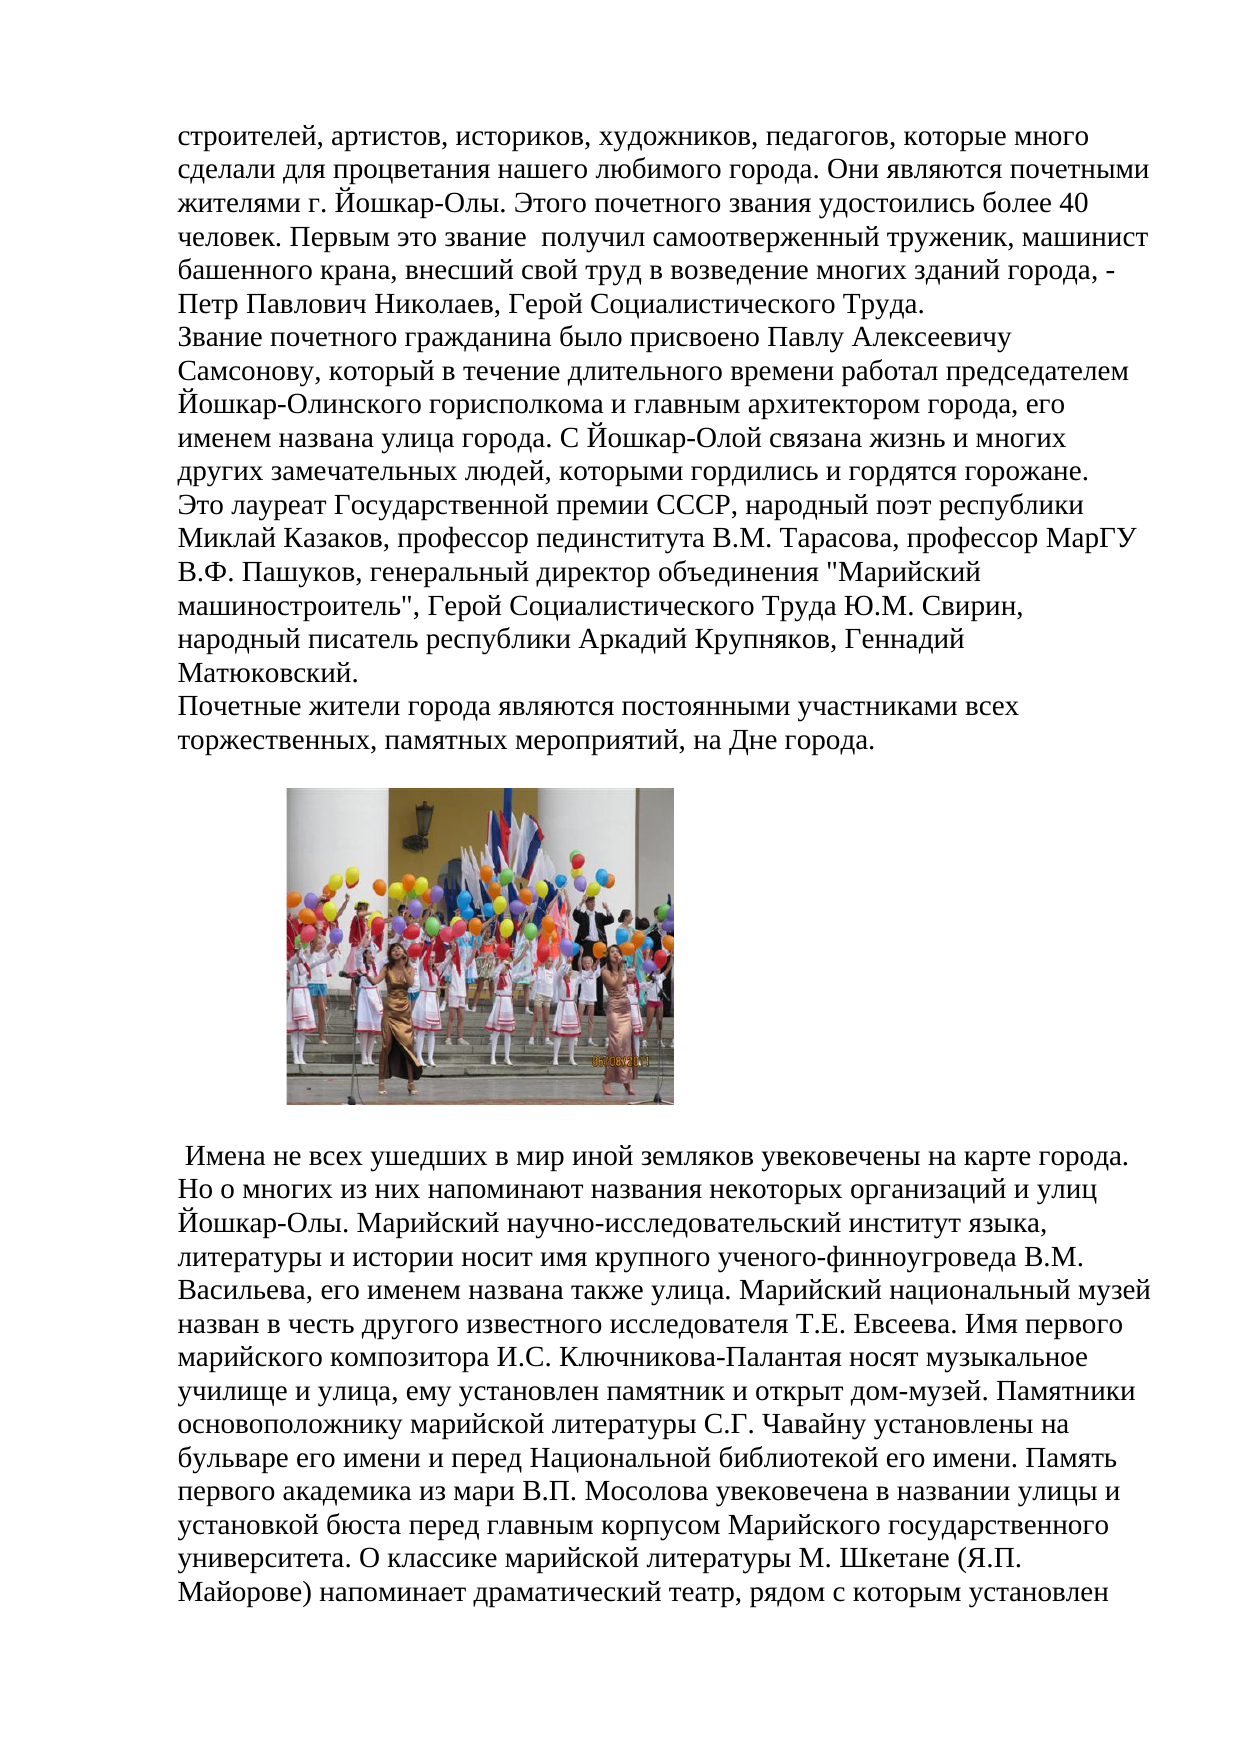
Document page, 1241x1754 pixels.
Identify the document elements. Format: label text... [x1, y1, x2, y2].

text Почетные жители города являются постоянными участниками всех торжественных, памятных мероприятий, на Дне города. [177, 688, 1152, 755]
picture [286, 788, 674, 1105]
text Это лауреат Государственной премии СССР, народный поэт республики Миклай Казаков, профессор пединститута В.М. Тарасова, профессор МарГУ В.Ф. Пашуков, генеральный директор объединения "Марийский машиностроитель", Герой Социалистического Труда Ю.М. Свирин, народный писатель республики Аркадий Крупняков, Геннадий Матюковский. [177, 487, 1152, 688]
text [177, 118, 1152, 319]
text Звание почетного гражданина было присвоено Павлу Алексеевичу Самсонову, который в течение длительного времени работал председателем Йошкар-Олинского горисполкома и главным архитектором города, его именем названа улица города. С Йошкар-Олой связана жизнь и многих других замечательных людей, которыми гордились и гордятся горожане. [177, 319, 1152, 487]
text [177, 1138, 1152, 1608]
